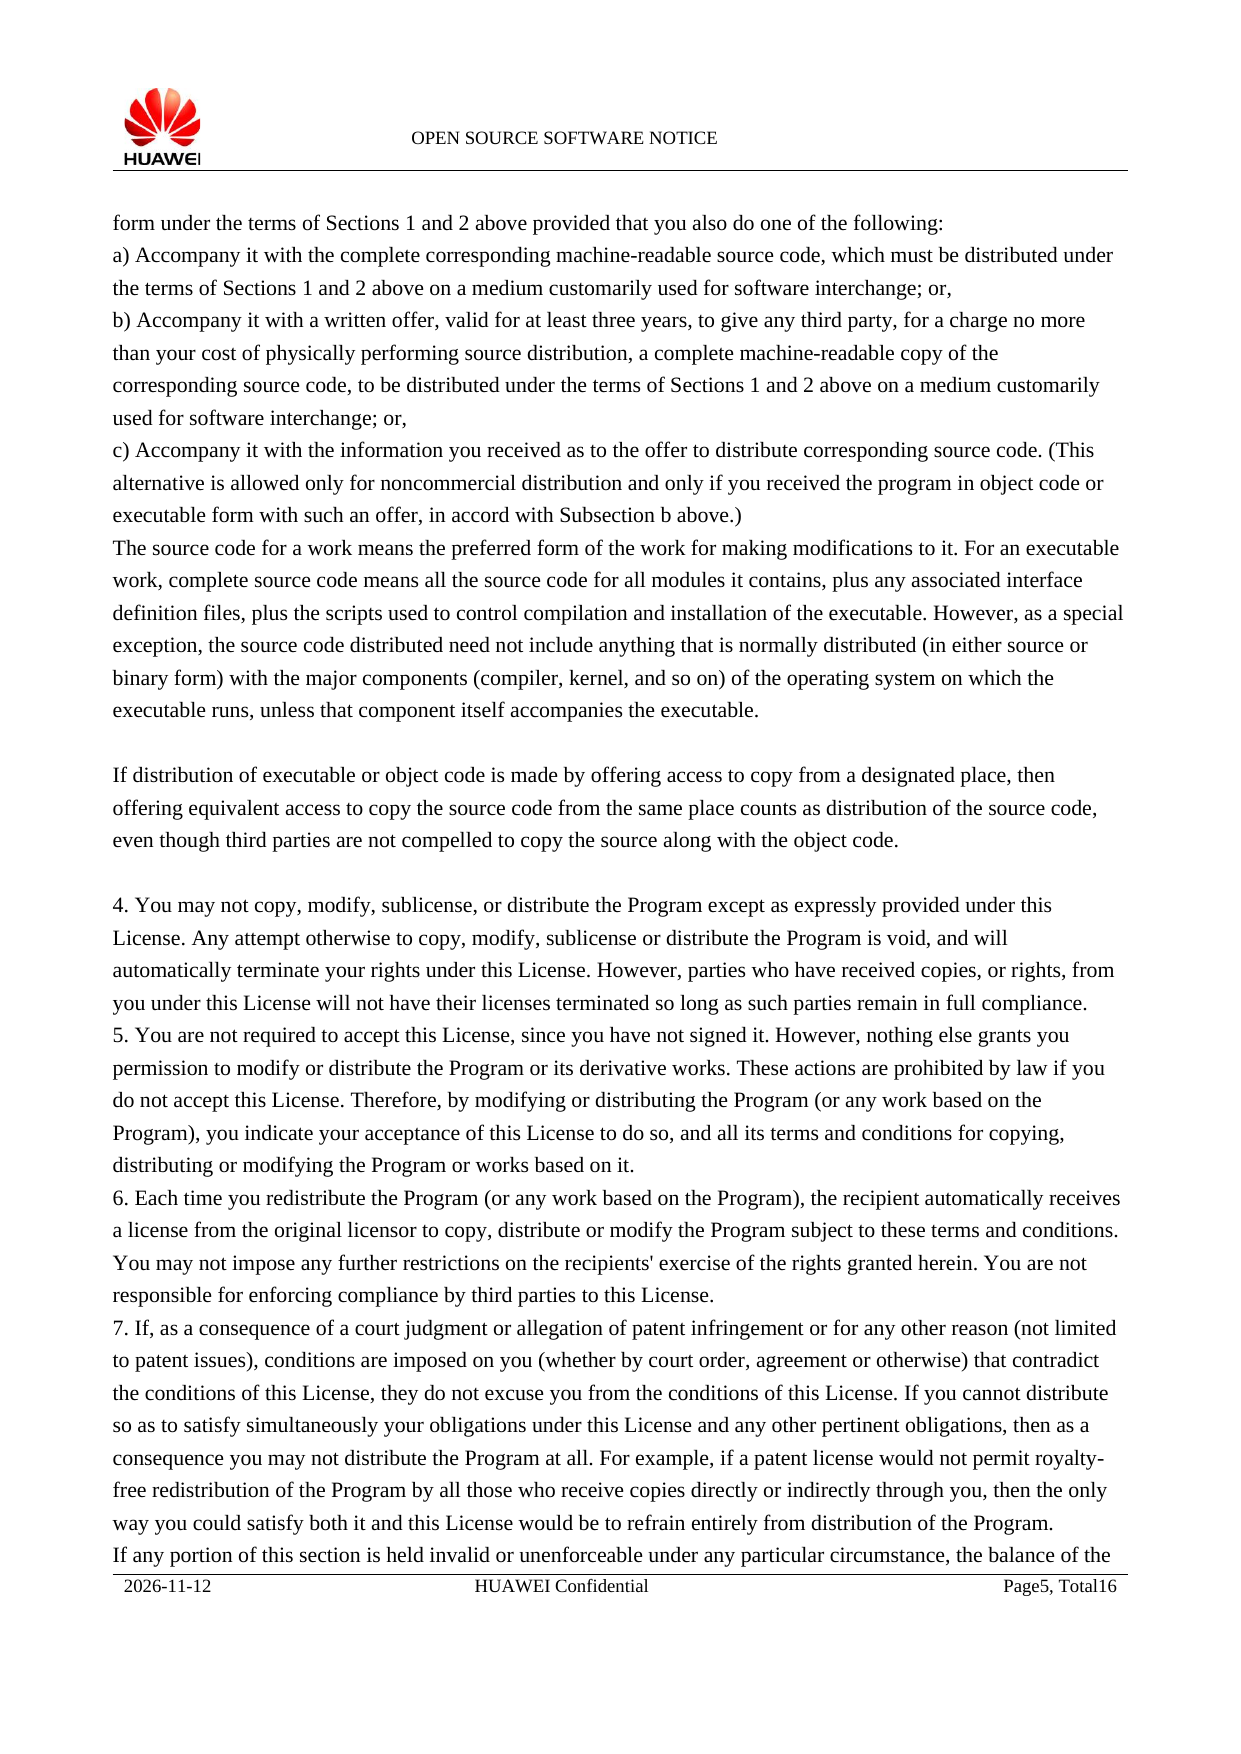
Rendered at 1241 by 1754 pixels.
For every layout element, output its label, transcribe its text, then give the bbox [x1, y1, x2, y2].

picture [124, 88, 201, 165]
